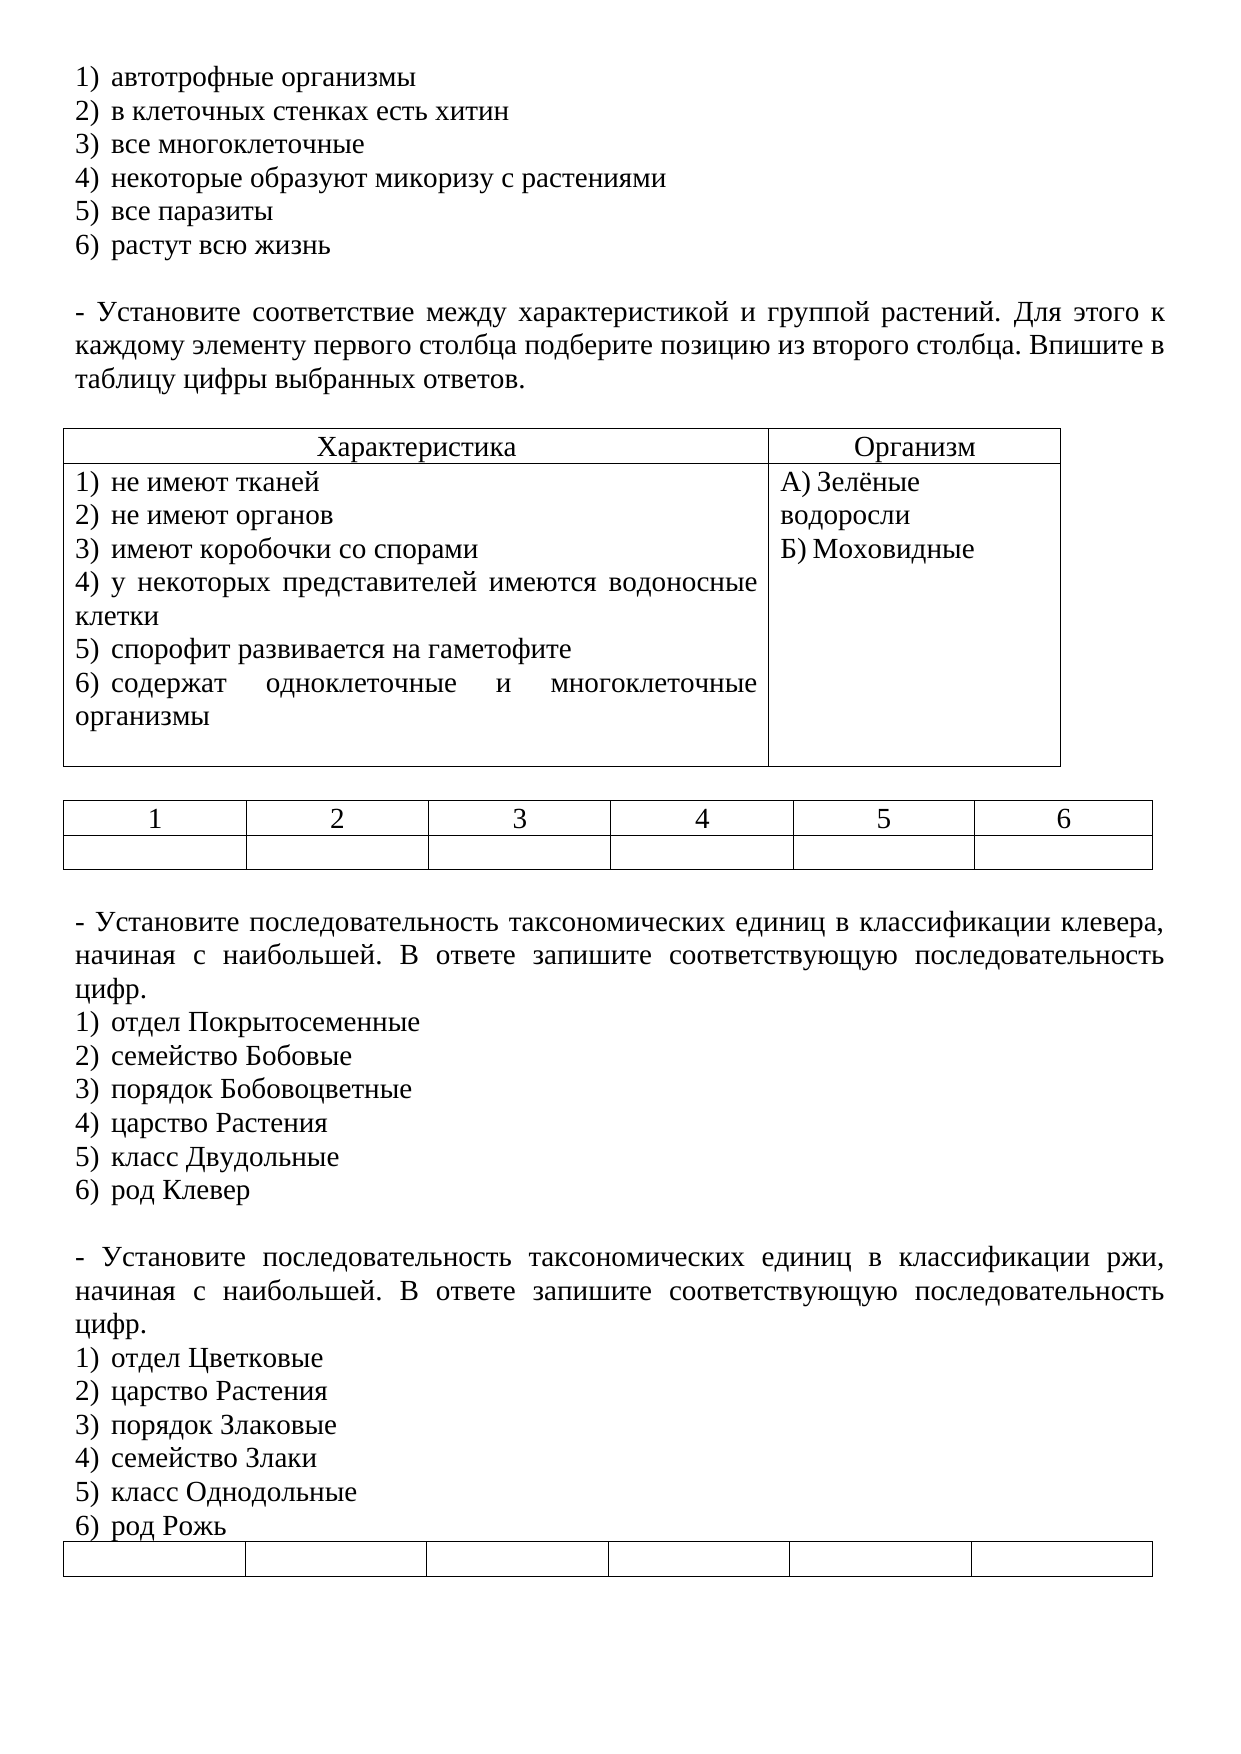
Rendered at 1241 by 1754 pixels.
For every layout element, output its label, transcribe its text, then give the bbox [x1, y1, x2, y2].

text 1) отдел Покрытосеменные [75, 1004, 1165, 1038]
text 3) все многоклеточные [75, 126, 1165, 160]
text - Установите соответствие между характеристикой и группой растений. Для этого к каждому элементу первого столбца подберите позицию из второго столбца. Впишите в таблицу цифры выбранных ответов. [75, 294, 1165, 394]
text - Установите последовательность таксономических единиц в классификации клевера, начиная с наибольшей. В ответе запишите соответствующую последовательность цифр. [75, 904, 1165, 1004]
text 5) все паразиты [75, 193, 1165, 227]
text 4) некоторые образуют микоризу с растениями [75, 160, 1165, 193]
text 3) порядок Бобовоцветные [75, 1072, 1165, 1105]
table_header [246, 1542, 426, 1576]
table_header [972, 1542, 1152, 1576]
table_header 5 [794, 801, 974, 835]
text 5) класс Однодольные [75, 1474, 1165, 1508]
table_header [790, 1542, 971, 1576]
text - Установите последовательность таксономических единиц в классификации ржи, начиная с наибольшей. В ответе запишите соответствующую последовательность цифр. [75, 1239, 1165, 1340]
text 6) род Рожь [75, 1508, 1165, 1541]
text 6) род Клевер [75, 1172, 1165, 1206]
text 4) семейство Злаки [75, 1441, 1165, 1474]
text 2) семейство Бобовые [75, 1038, 1165, 1072]
table_cell [429, 836, 610, 869]
table_header 2 [247, 801, 428, 835]
table_header Организм [769, 429, 1060, 463]
table_header 1 [64, 801, 246, 835]
table_header Характеристика [64, 429, 768, 463]
text 6) растут всю жизнь [75, 227, 1165, 260]
table_header 3 [429, 801, 610, 835]
text 1) автотрофные организмы [75, 59, 1165, 93]
table_cell А) Зелёные водоросли Б) Моховидные [769, 464, 1060, 766]
text 4) царство Растения [75, 1105, 1165, 1139]
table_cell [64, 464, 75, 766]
text 1) отдел Цветковые [75, 1340, 1165, 1373]
text 3) порядок Злаковые [75, 1407, 1165, 1441]
text 2) царство Растения [75, 1373, 1165, 1407]
table_cell [64, 836, 246, 869]
text 2) в клеточных стенках есть хитин [75, 93, 1165, 126]
table_cell [247, 836, 428, 869]
table_cell [794, 836, 974, 869]
table_cell [611, 836, 793, 869]
table_header 6 [975, 801, 1152, 835]
table_header [427, 1542, 608, 1576]
table_header [609, 1542, 789, 1576]
table_header [64, 1542, 245, 1576]
table_header 4 [611, 801, 793, 835]
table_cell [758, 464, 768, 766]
text 5) класс Двудольные [75, 1139, 1165, 1172]
table_cell [975, 836, 1152, 869]
